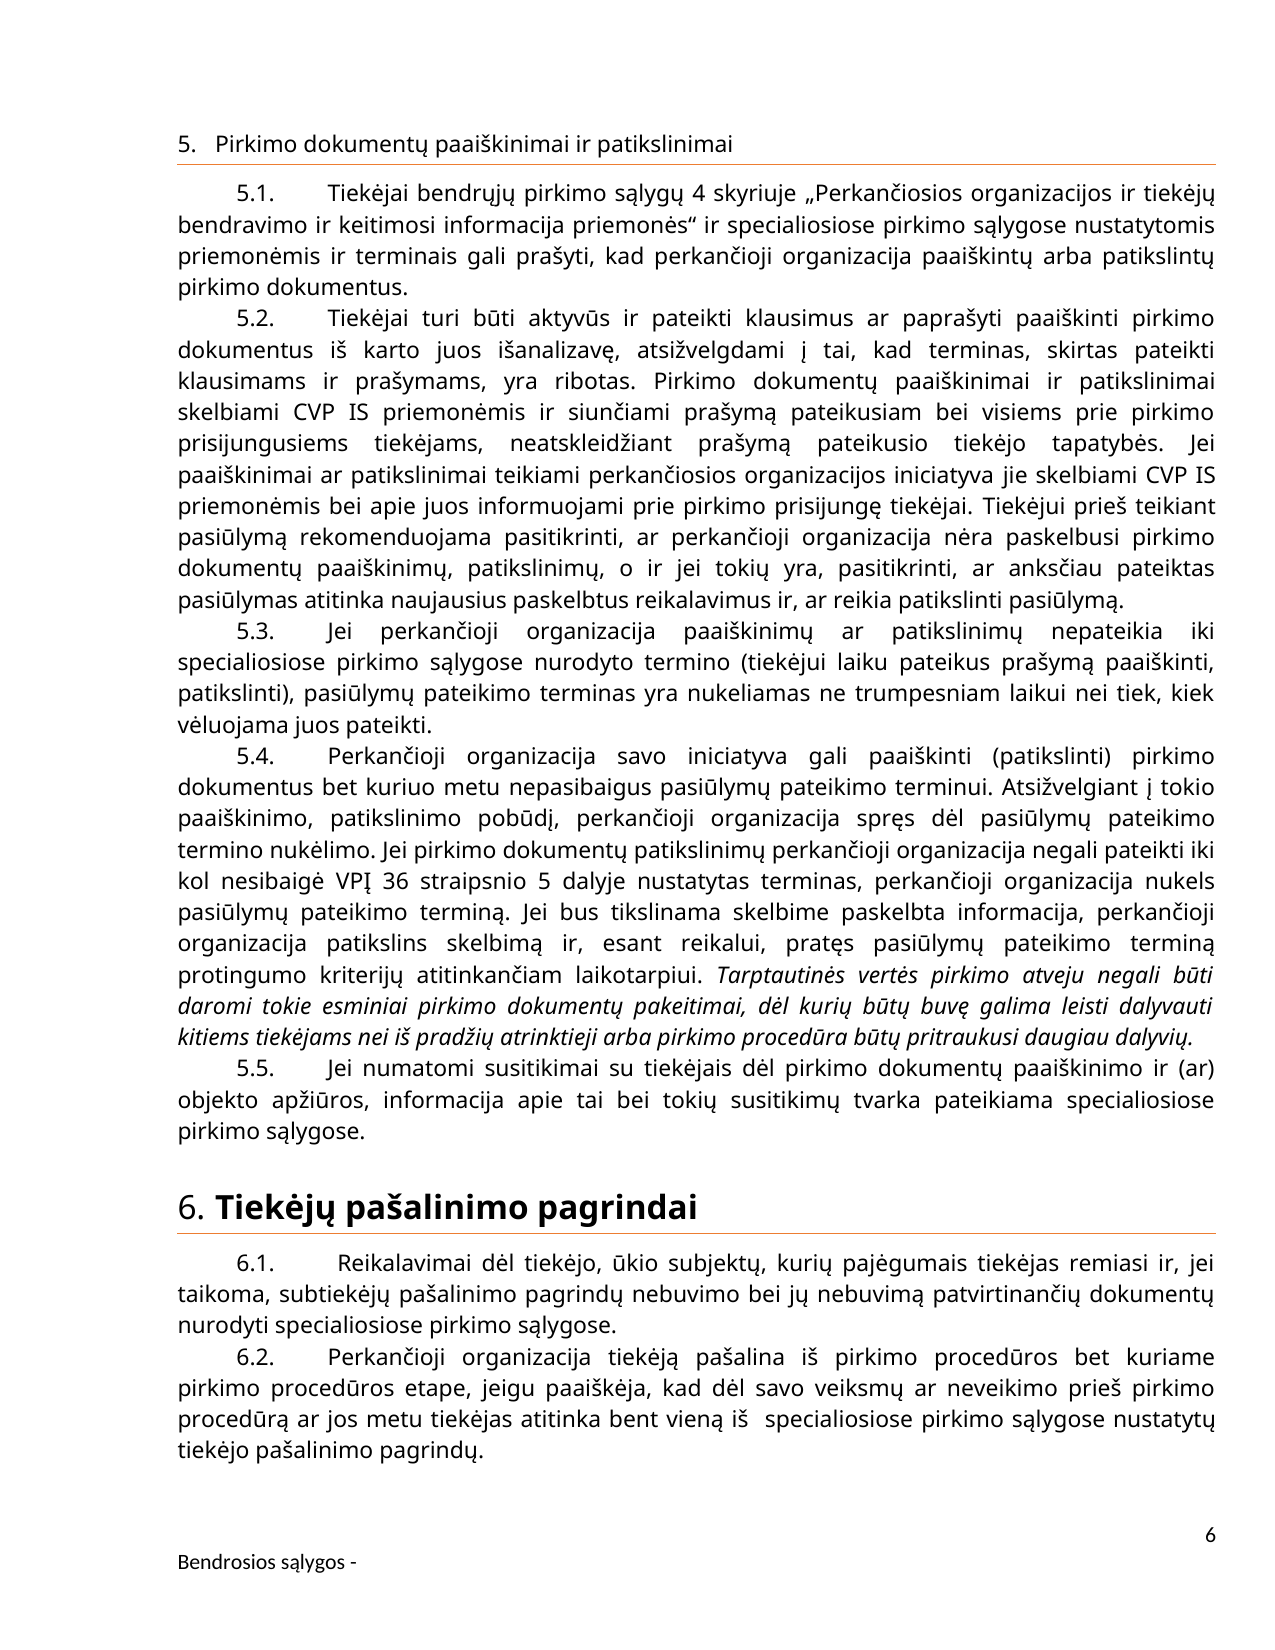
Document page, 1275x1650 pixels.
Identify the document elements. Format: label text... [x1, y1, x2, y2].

list Jei numatomi susitikimai su tiekėjais dėl pirkimo dokumentų paaiškinimo ir (ar) objekto apžiūros, informacija apie tai bei tokių susitikimų tvarka pateikiama specialiosiose pirkimo sąlygose. [177, 1052, 1216, 1146]
list Jei perkančioji organizacija paaiškinimų ar patikslinimų nepateikia iki specialiosiose pirkimo sąlygose nurodyto termino (tiekėjui laiku pateikus prašymą paaiškinti, patikslinti), pasiūlymų pateikimo terminas yra nukeliamas ne trumpesniam laikui nei tiek, kiek vėluojama juos pateikti. [177, 615, 1216, 740]
list Tiekėjai bendrųjų pirkimo sąlygų 4 skyriuje „Perkančiosios organizacijos ir tiekėjų bendravimo ir keitimosi informacija priemonės“ ir specialiosiose pirkimo sąlygose nustatytomis priemonėmis ir terminais gali prašyti, kad perkančioji organizacija paaiškintų arba patikslintų pirkimo dokumentus. [177, 177, 1216, 302]
list Perkančioji organizacija tiekėją pašalina iš pirkimo procedūros bet kuriame pirkimo procedūros etape, jeigu paaiškėja, kad dėl savo veiksmų ar neveikimo prieš pirkimo procedūrą ar jos metu tiekėjas atitinka bent vieną iš specialiosiose pirkimo sąlygose nustatytų tiekėjo pašalinimo pagrindų. [177, 1340, 1216, 1465]
list Tiekėjai turi būti aktyvūs ir pateikti klausimus ar paprašyti paaiškinti pirkimo dokumentus iš karto juos išanalizavę, atsižvelgdami į tai, kad terminas, skirtas pateikti klausimams ir prašymams, yra ribotas. Pirkimo dokumentų paaiškinimai ir patikslinimai skelbiami CVP IS priemonėmis ir siunčiami prašymą pateikusiam bei visiems prie pirkimo prisijungusiems tiekėjams, neatskleidžiant prašymą pateikusio tiekėjo tapatybės. Jei paaiškinimai ar patikslinimai teikiami perkančiosios organizacijos iniciatyva jie skelbiami CVP IS priemonėmis bei apie juos informuojami prie pirkimo prisijungę tiekėjai. Tiekėjui prieš teikiant pasiūlymą rekomenduojama pasitikrinti, ar perkančioji organizacija nėra paskelbusi pirkimo dokumentų paaiškinimų, patikslinimų, o ir jei tokių yra, pasitikrinti, ar anksčiau pateiktas pasiūlymas atitinka naujausius paskelbtus reikalavimus ir, ar reikia patikslinti pasiūlymą. [177, 302, 1216, 615]
subtitle Tiekėjų pašalinimo pagrindai [177, 1183, 1216, 1233]
list Reikalavimai dėl tiekėjo, ūkio subjektų, kurių pajėgumais tiekėjas remiasi ir, jei taikoma, subtiekėjų pašalinimo pagrindų nebuvimo bei jų nebuvimą patvirtinančių dokumentų nurodyti specialiosiose pirkimo sąlygose. [177, 1247, 1216, 1340]
list Perkančioji organizacija savo iniciatyva gali paaiškinti (patikslinti) pirkimo dokumentus bet kuriuo metu nepasibaigus pasiūlymų pateikimo terminui. Atsižvelgiant į tokio paaiškinimo, patikslinimo pobūdį, perkančioji organizacija spręs dėl pasiūlymų pateikimo termino nukėlimo. Jei pirkimo dokumentų patikslinimų perkančioji organizacija negali pateikti iki kol nesibaigė VPĮ 36 straipsnio 5 dalyje nustatytas terminas, perkančioji organizacija nukels pasiūlymų pateikimo terminą. Jei bus tikslinama skelbime paskelbta informacija, perkančioji organizacija patikslins skelbimą ir, esant reikalui, pratęs pasiūlymų pateikimo terminą protingumo kriterijų atitinkančiam laikotarpiui. Tarptautinės vertės pirkimo atveju negali būti daromi tokie esminiai pirkimo dokumentų pakeitimai, dėl kurių būtų buvę galima leisti dalyvauti kitiems tiekėjams nei iš pradžių atrinktieji arba pirkimo procedūra būtų pritraukusi daugiau dalyvių. [177, 740, 1216, 1052]
subtitle Pirkimo dokumentų paaiškinimai ir patikslinimai [177, 128, 1216, 164]
